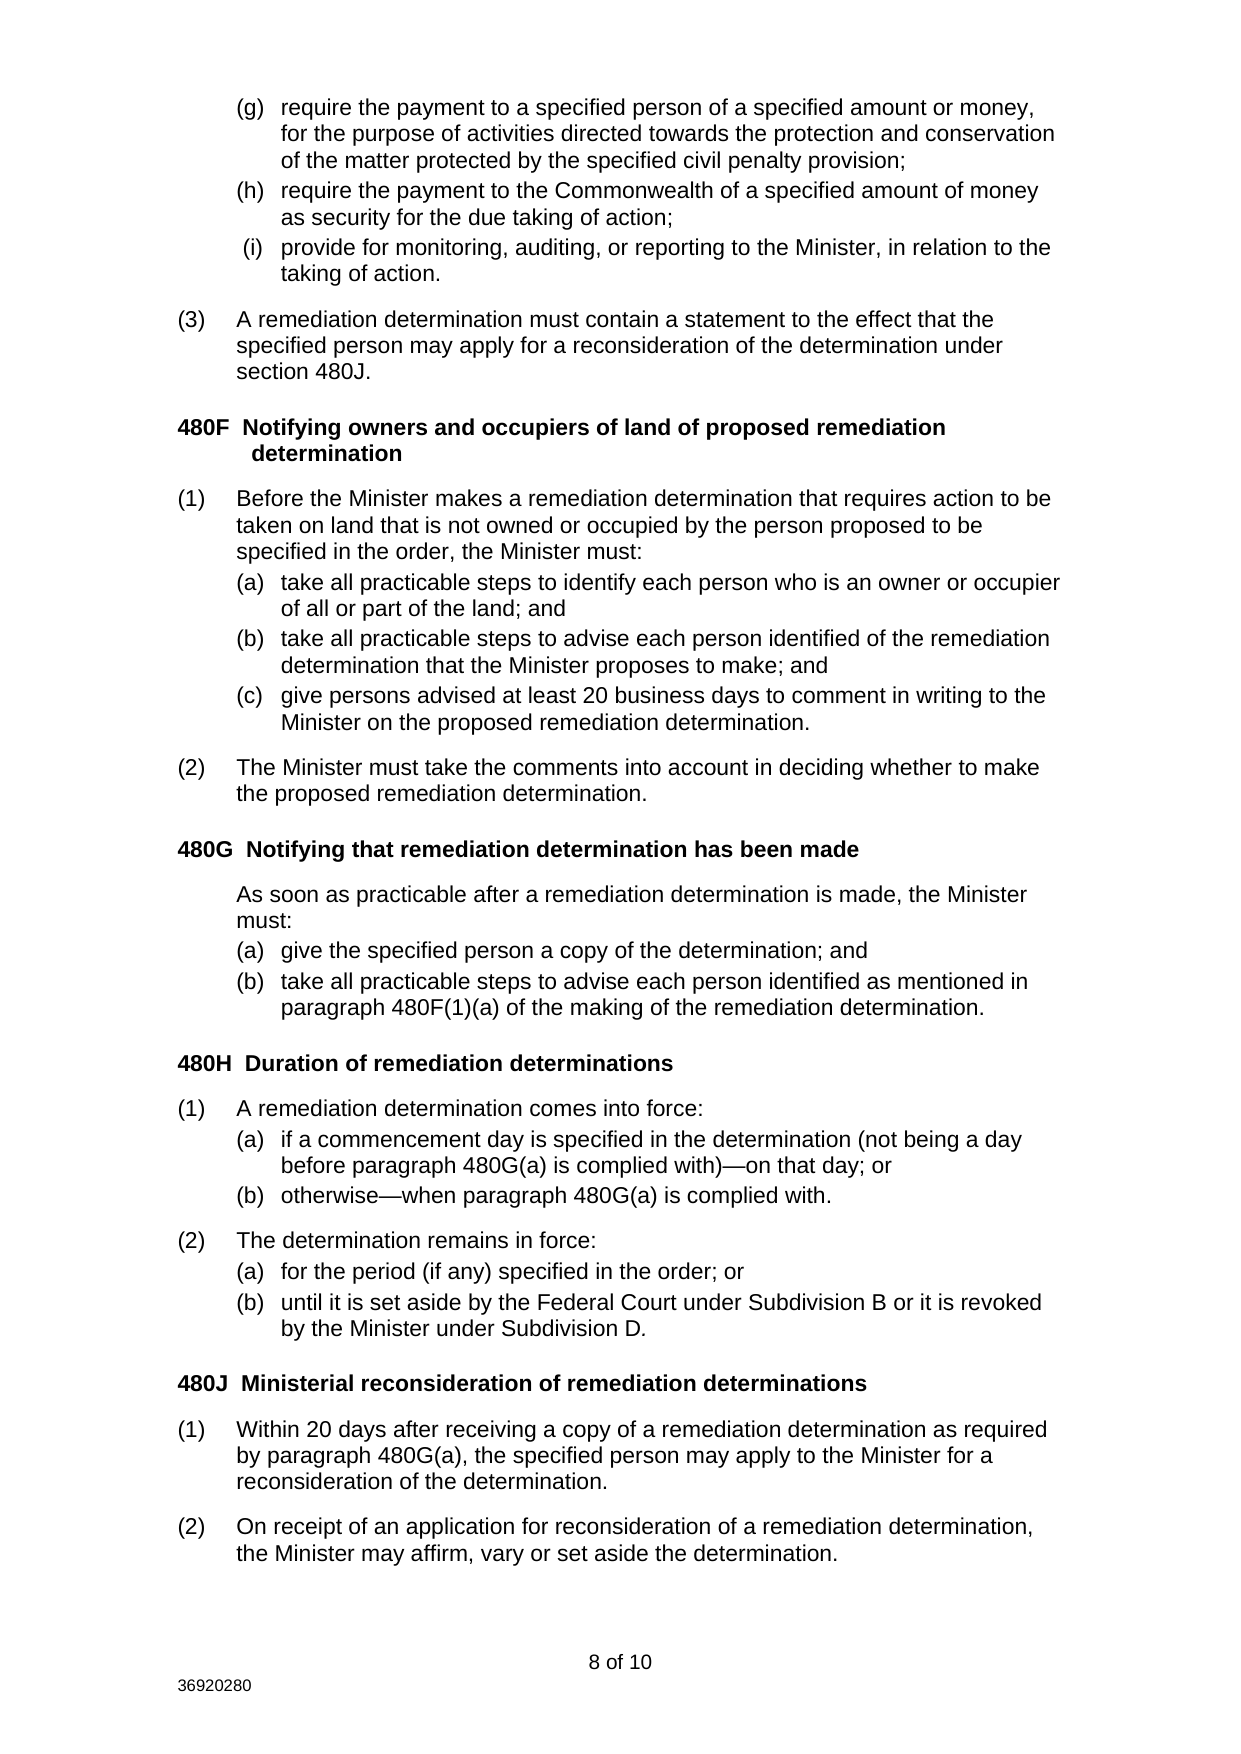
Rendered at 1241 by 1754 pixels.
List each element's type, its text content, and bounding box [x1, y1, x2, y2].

text (1) Within 20 days after receiving a copy of a remediation determination as required by paragraph 480G(a), the specified person may apply to the Minister for a reconsideration of the determination. [177, 1416, 1063, 1494]
text (3) A remediation determination must contain a statement to the effect that the specified person may apply for a reconsideration of the determination under section 480J. [177, 306, 1063, 384]
text 480J Ministerial reconsideration of remediation determinations [177, 1370, 1063, 1397]
text 480F Notifying owners and occupiers of land of proposed remediation determination [177, 414, 1063, 466]
text (g) require the payment to a specified person of a specified amount or money, for the purpose of activities directed towards the protection and conservation of the matter protected by the specified civil penalty provision; [236, 94, 1063, 173]
text (2) On receipt of an application for reconsideration of a remediation determination, the Minister may affirm, vary or set aside the determination. [177, 1513, 1063, 1566]
text (2) The determination remains in force: [177, 1227, 1063, 1254]
text (c) give persons advised at least 20 business days to comment in writing to the Minister on the proposed remediation determination. [236, 682, 1063, 735]
text As soon as practicable after a remediation determination is made, the Minister must: [236, 881, 1063, 933]
text (1) A remediation determination comes into force: [177, 1095, 1063, 1121]
text (b) take all practicable steps to advise each person identified of the remediation determination that the Minister proposes to make; and [236, 625, 1063, 678]
text (i) provide for monitoring, auditing, or reporting to the Minister, in relation to the taking of action. [236, 234, 1063, 287]
text (a) for the period (if any) specified in the order; or [236, 1258, 1063, 1284]
text 480G Notifying that remediation determination has been made [177, 836, 1063, 862]
text (b) until it is set aside by the Federal Court under Subdivision B or it is revoked by the Minister under Subdivision D. [236, 1288, 1063, 1341]
text (b) otherwise—when paragraph 480G(a) is complied with. [236, 1182, 1063, 1209]
text (2) The Minister must take the comments into account in deciding whether to make the proposed remediation determination. [177, 754, 1063, 806]
text 480H Duration of remediation determinations [177, 1050, 1063, 1076]
text (a) give the specified person a copy of the determination; and [236, 937, 1063, 964]
text (a) take all practicable steps to identify each person who is an owner or occupier of all or part of the land; and [236, 568, 1063, 621]
text (h) require the payment to the Commonwealth of a specified amount of money as security for the due taking of action; [236, 177, 1063, 230]
text (1) Before the Minister makes a remediation determination that requires action to be taken on land that is not owned or occupied by the person proposed to be specified in the order, the Minister must: [177, 485, 1063, 564]
text (b) take all practicable steps to advise each person identified as mentioned in paragraph 480F(1)(a) of the making of the remediation determination. [236, 968, 1063, 1021]
text (a) if a commencement day is specified in the determination (not being a day before paragraph 480G(a) is complied with)—on that day; or [236, 1126, 1063, 1178]
